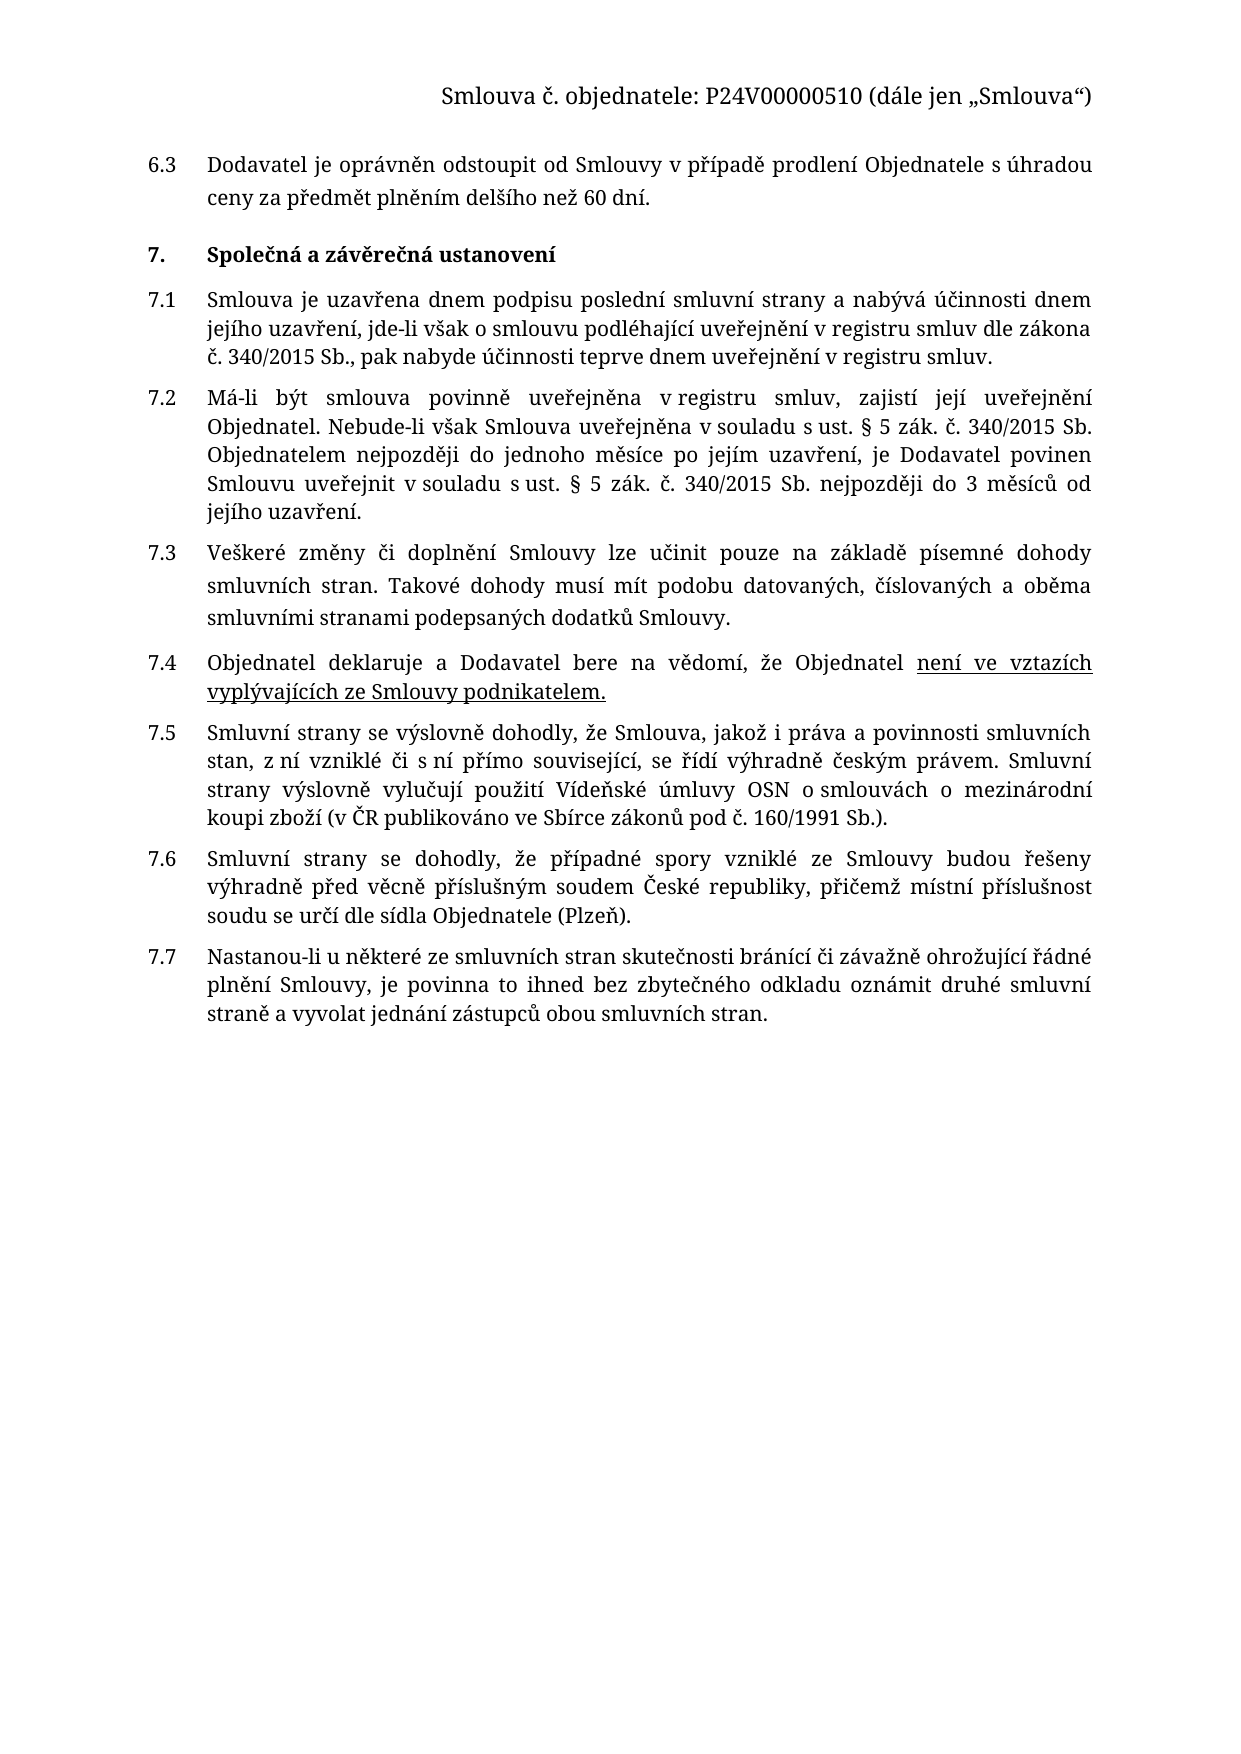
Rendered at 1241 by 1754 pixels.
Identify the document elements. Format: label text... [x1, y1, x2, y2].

list Veškeré změny či doplnění Smlouvy lze učinit pouze na základě písemné dohody smluvních stran. Takové dohody musí mít podobu datovaných, číslovaných a oběma smluvními stranami podepsaných dodatků Smlouvy. [148, 538, 1092, 632]
list Objednatel deklaruje a Dodavatel bere na vědomí, že Objednatel není ve vztazích vyplývajících ze Smlouvy podnikatelem. [148, 648, 1092, 705]
list Smluvní strany se dohodly, že případné spory vzniklé ze Smlouvy budou řešeny výhradně před věcně příslušným soudem České republiky, přičemž místní příslušnost soudu se určí dle sídla Objednatele (Plzeň). [148, 844, 1092, 929]
list Má-li být smlouva povinně uveřejněna v registru smluv, zajistí její uveřejnění Objednatel. Nebude-li však Smlouva uveřejněna v souladu s ust. § 5 zák. č. 340/2015 Sb. Objednatelem nejpozději do jednoho měsíce po jejím uzavření, je Dodavatel povinen Smlouvu uveřejnit v souladu s ust. § 5 zák. č. 340/2015 Sb. nejpozději do 3 měsíců od jejího uzavření. [148, 383, 1092, 526]
list Nastanou-li u některé ze smluvních stran skutečnosti bránící či závažně ohrožující řádné plnění Smlouvy, je povinna to ihned bez zbytečného odkladu oznámit druhé smluvní straně a vyvolat jednání zástupců obou smluvních stran. [148, 942, 1092, 1027]
list Dodavatel je oprávněn odstoupit od Smlouvy v případě prodlení Objednatele s úhradou ceny za předmět plněním delšího než 60 dní. [148, 150, 1092, 211]
list Smluvní strany se výslovně dohodly, že Smlouva, jakož i práva a povinnosti smluvních stan, z ní vzniklé či s ní přímo související, se řídí výhradně českým právem. Smluvní strany výslovně vylučují použití Vídeňské úmluvy OSN o smlouvách o mezinárodní koupi zboží (v ČR publikováno ve Sbírce zákonů pod č. 160/1991 Sb.). [148, 718, 1092, 832]
list Společná a závěrečná ustanovení [148, 241, 1092, 269]
list Smlouva je uzavřena dnem podpisu poslední smluvní strany a nabývá účinnosti dnem jejího uzavření, jde-li však o smlouvu podléhající uveřejnění v registru smluv dle zákona č. 340/2015 Sb., pak nabyde účinnosti teprve dnem uveřejnění v registru smluv. [148, 286, 1092, 371]
